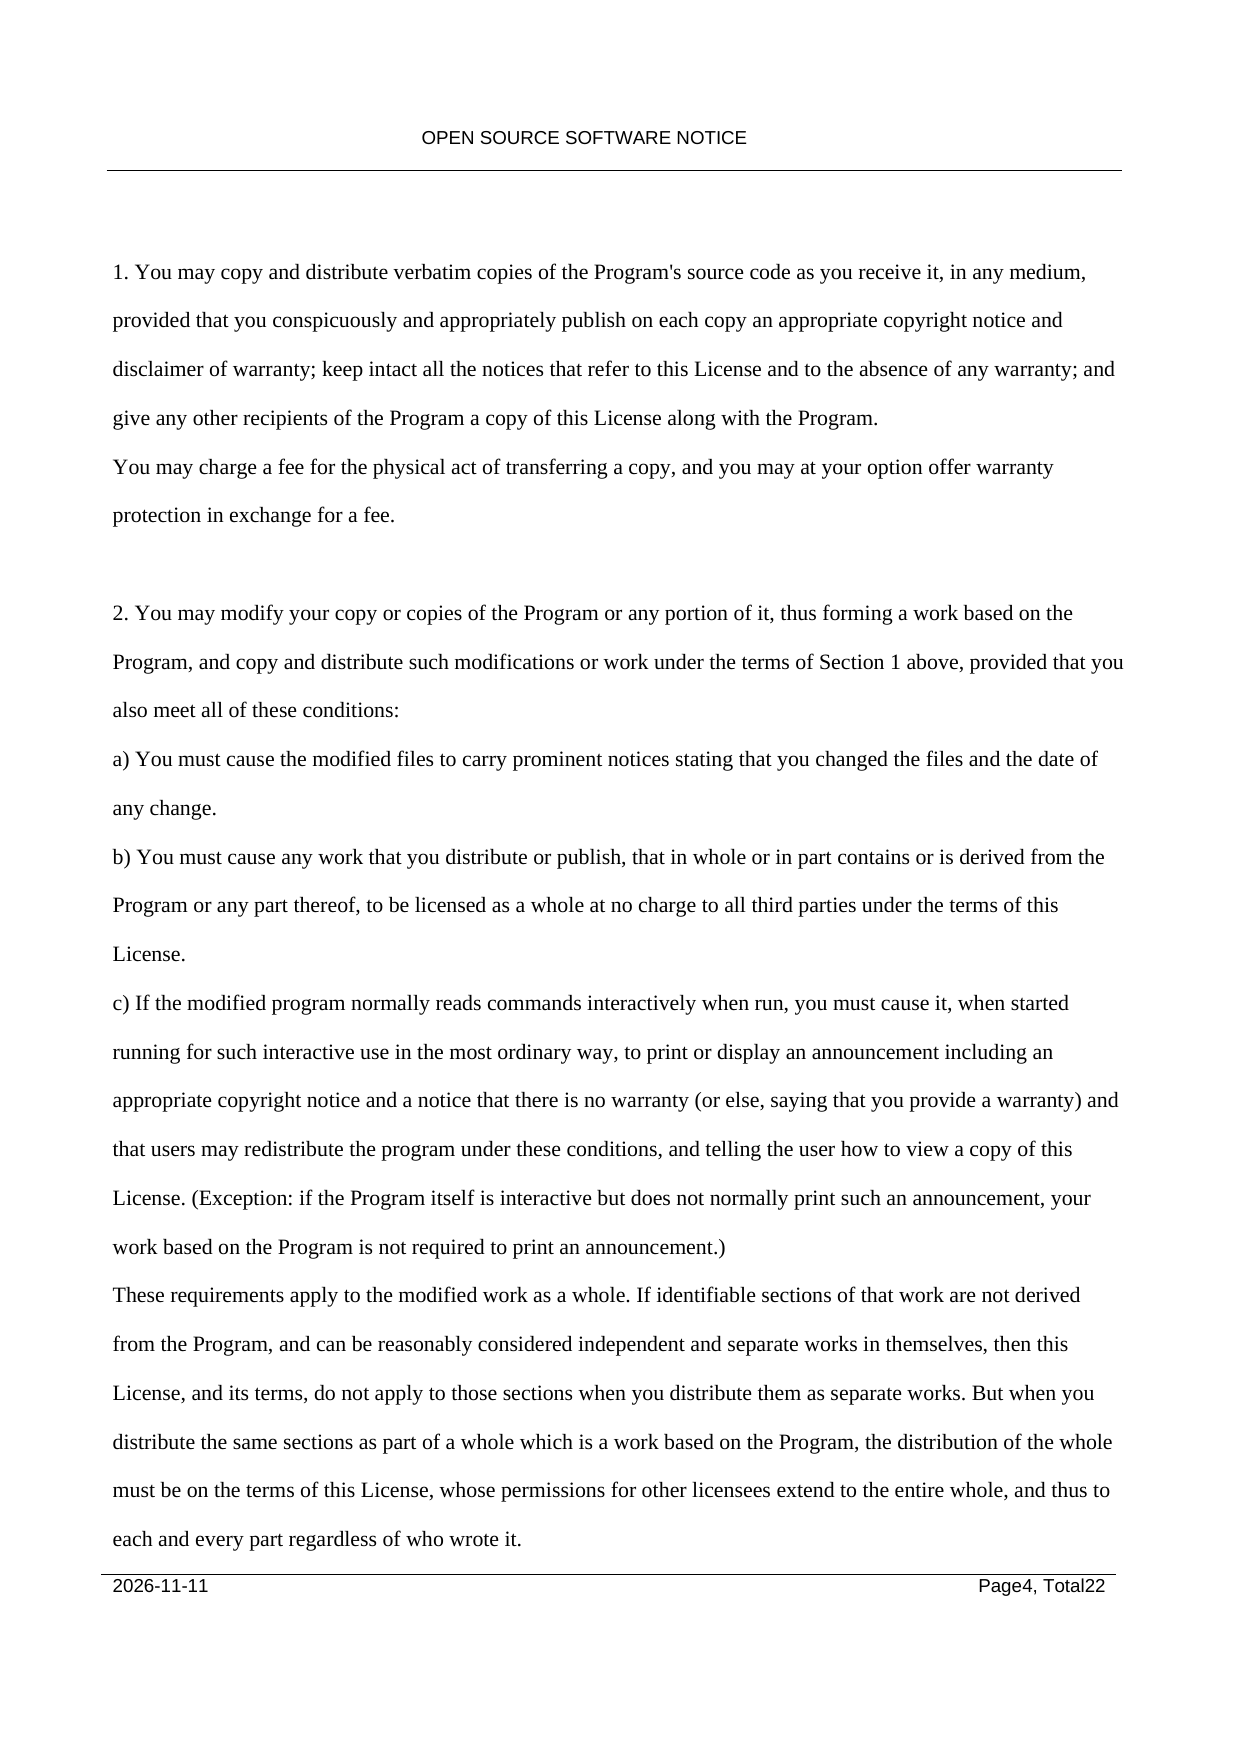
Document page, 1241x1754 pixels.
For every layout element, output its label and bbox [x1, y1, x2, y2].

text [112, 206, 1128, 1555]
